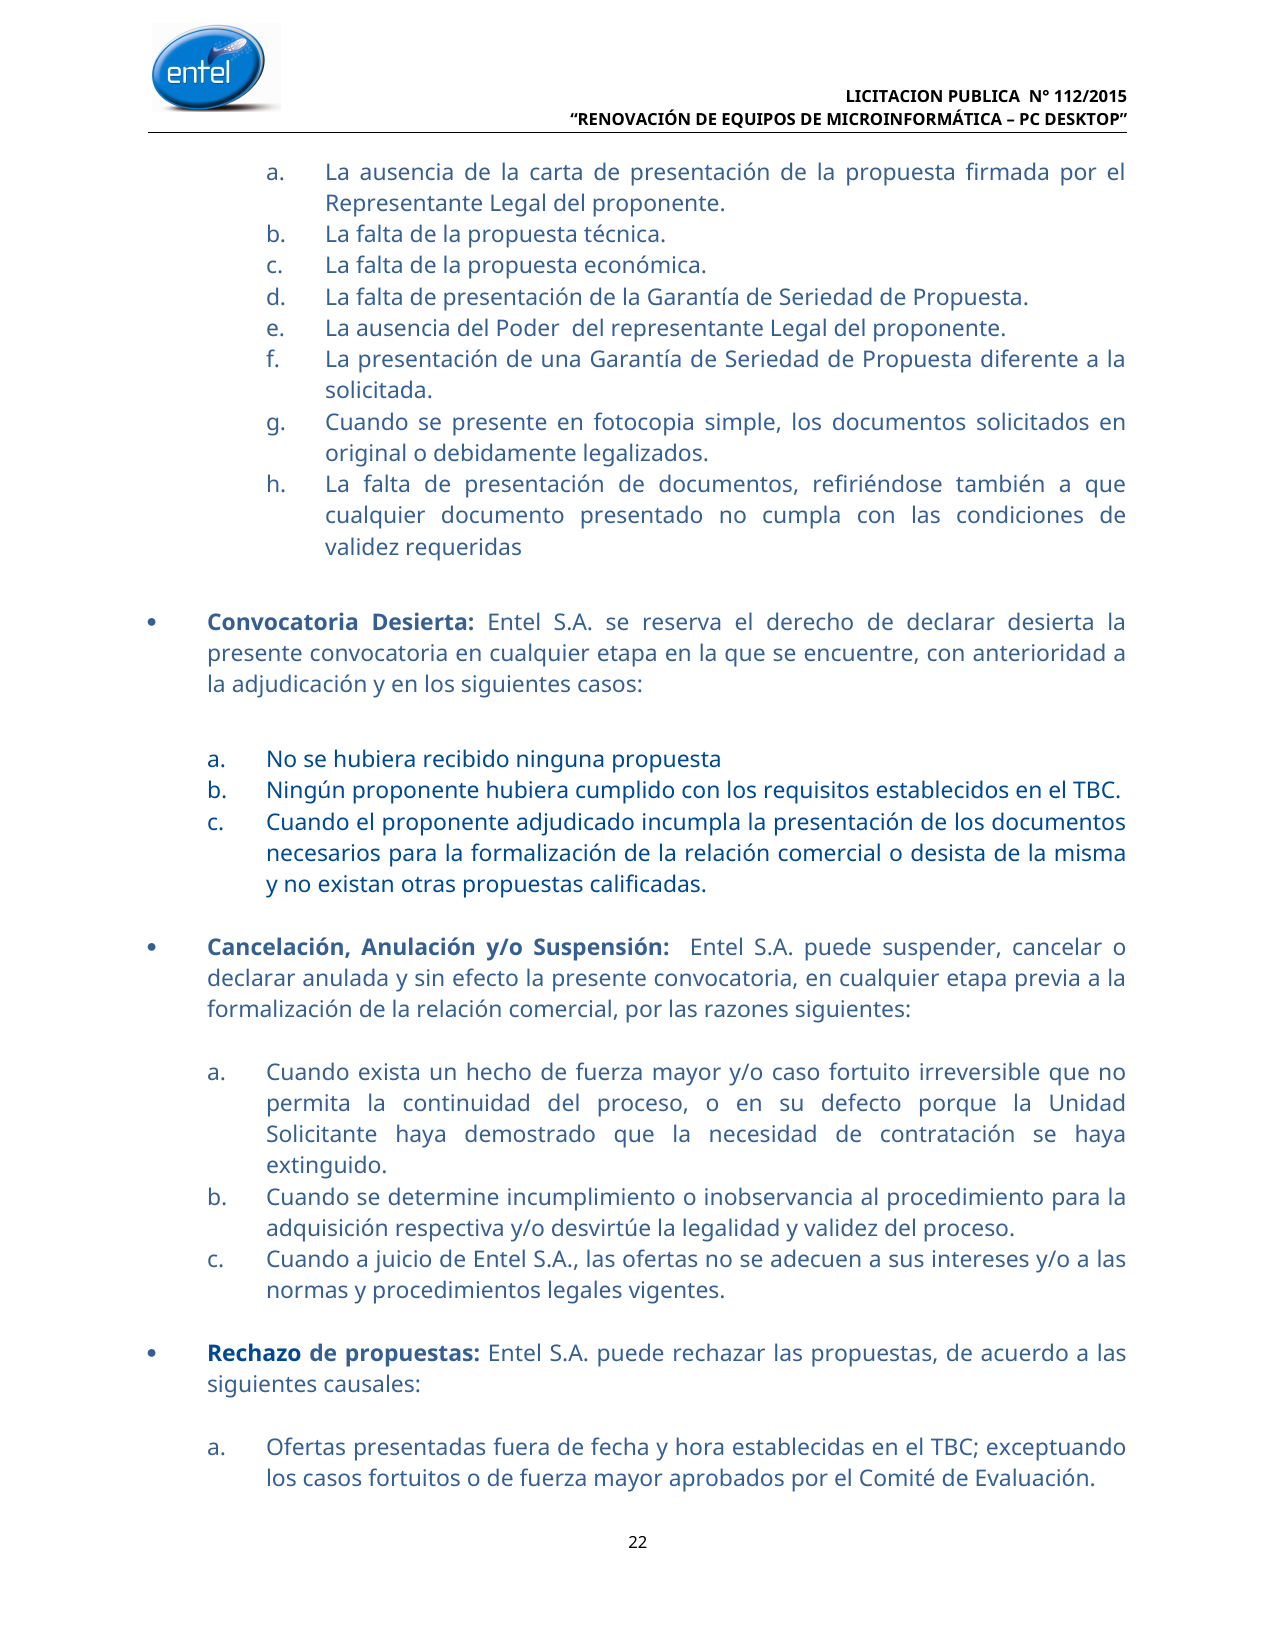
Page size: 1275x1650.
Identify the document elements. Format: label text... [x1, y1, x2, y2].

list Cuando a juicio de Entel S.A., las ofertas no se adecuen a sus intereses y/o a las normas y procedimientos legales vigentes. [207, 1243, 1127, 1306]
list La falta de la propuesta económica. [266, 249, 1127, 281]
list Cuando se presente en fotocopia simple, los documentos solicitados en original o debidamente legalizados. [266, 406, 1127, 468]
list Cuando exista un hecho de fuerza mayor y/o caso fortuito irreversible que no permita la continuidad del proceso, o en su defecto porque la Unidad Solicitante haya demostrado que la necesidad de contratación se haya extinguido. [207, 1056, 1127, 1181]
list Ningún proponente hubiera cumplido con los requisitos establecidos en el TBC. [207, 774, 1127, 806]
list Ofertas presentadas fuera de fecha y hora establecidas en el TBC; exceptuando los casos fortuitos o de fuerza mayor aprobados por el Comité de Evaluación. [207, 1431, 1127, 1493]
list Rechazo de propuestas: Entel S.A. puede rechazar las propuestas, de acuerdo a las siguientes causales: [148, 1337, 1127, 1399]
picture [151, 23, 282, 112]
list La falta de presentación de la Garantía de Seriedad de Propuesta. [266, 281, 1127, 312]
list Convocatoria Desierta: Entel S.A. se reserva el derecho de declarar desierta la presente convocatoria en cualquier etapa en la que se encuentre, con anterioridad a la adjudicación y en los siguientes casos: [148, 606, 1127, 699]
list No se hubiera recibido ninguna propuesta [207, 743, 1127, 774]
list Cuando se determine incumplimiento o inobservancia al procedimiento para la adquisición respectiva y/o desvirtúe la legalidad y validez del proceso. [207, 1181, 1127, 1243]
list La ausencia de la carta de presentación de la propuesta firmada por el Representante Legal del proponente. [266, 156, 1127, 218]
list Cuando el proponente adjudicado incumpla la presentación de los documentos necesarios para la formalización de la relación comercial o desista de la misma y no existan otras propuestas calificadas. [207, 806, 1127, 899]
list La presentación de una Garantía de Seriedad de Propuesta diferente a la solicitada. [266, 343, 1127, 406]
list La falta de la propuesta técnica. [266, 218, 1127, 249]
list La falta de presentación de documentos, refiriéndose también a que cualquier documento presentado no cumpla con las condiciones de validez requeridas [266, 468, 1127, 562]
list La ausencia del Poder del representante Legal del proponente. [266, 312, 1127, 343]
list Cancelación, Anulación y/o Suspensión: Entel S.A. puede suspender, cancelar o declarar anulada y sin efecto la presente convocatoria, en cualquier etapa previa a la formalización de la relación comercial, por las razones siguientes: [148, 931, 1127, 1024]
